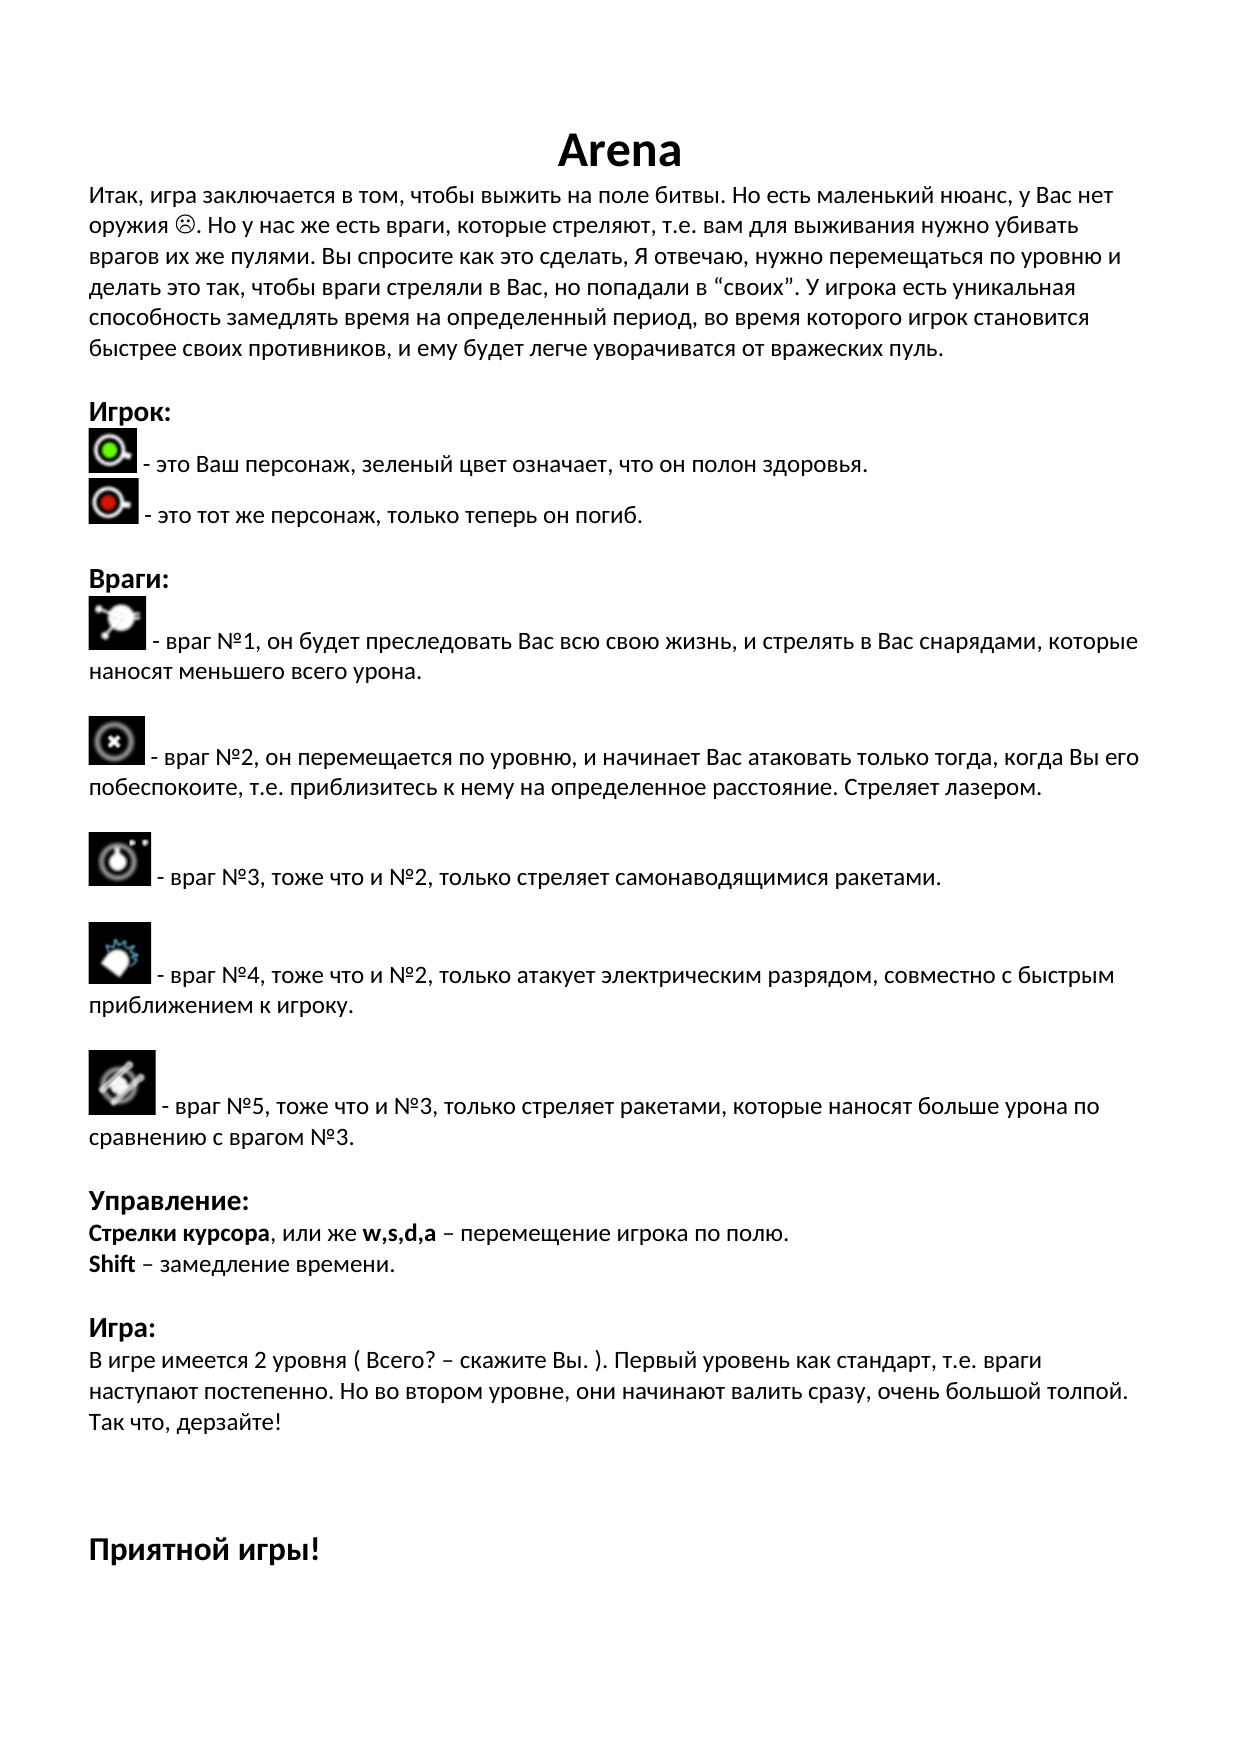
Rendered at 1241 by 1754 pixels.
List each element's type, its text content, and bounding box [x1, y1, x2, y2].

text - враг №1, он будет преследовать Вас всю свою жизнь, и стрелять в Вас снарядами, которые наносят меньшего всего урона. [88, 596, 1152, 686]
text Игрок: [88, 393, 1152, 428]
text - враг №3, тоже что и №2, только стреляет самонаводящимися ракетами. [88, 832, 1152, 892]
picture [88, 832, 152, 886]
picture [88, 716, 145, 765]
picture [88, 596, 147, 650]
text Стрелки курсора, или же w,s,d,a – перемещение игрока по полю. [88, 1217, 1152, 1248]
text - это тот же персонаж, только теперь он погиб. [88, 478, 1152, 530]
text Игра: [88, 1309, 1152, 1344]
picture [88, 428, 137, 473]
text Управление: [88, 1182, 1152, 1217]
text - враг №4, тоже что и №2, только атакует электрическим разрядом, совместно с быстрым приближением к игроку. [88, 922, 1152, 1020]
text Итак, игра заключается в том, чтобы выжить на поле битвы. Но есть маленький нюанс, у Вас нет оружия . Но у нас же есть враги, которые стреляют, т.е. вам для выживания нужно убивать врагов их же пулями. Вы спросите как это сделать, Я отвечаю, нужно перемещаться по уровню и делать это так, чтобы враги стреляли в Вас, но попадали в “своих”. У игрока есть уникальная способность замедлять время на определенный период, во время которого игрок становится быстрее своих противников, и ему будет легче уворачиватся от вражеских пуль. [88, 179, 1152, 362]
text Shift – замедление времени. [88, 1248, 1152, 1278]
text В игре имеется 2 уровня ( Всего? – скажите Вы. ). Первый уровень как стандарт, т.е. враги наступают постепенно. Но во втором уровне, они начинают валить сразу, очень большой толпой. Так что, дерзайте! [88, 1344, 1152, 1436]
text Arena [88, 118, 1152, 179]
text Приятной игры! [88, 1528, 1152, 1568]
text - это Ваш персонаж, зеленый цвет означает, что он полон здоровья. [88, 428, 1152, 478]
text Враги: [88, 561, 1152, 596]
picture [88, 922, 152, 984]
picture [88, 1050, 156, 1115]
picture [88, 478, 139, 524]
text - враг №5, тоже что и №3, только стреляет ракетами, которые наносят больше урона по сравнению с врагом №3. [88, 1050, 1152, 1151]
text - враг №2, он перемещается по уровню, и начинает Вас атаковать только тогда, когда Вы его побеспокоите, т.е. приблизитесь к нему на определенное расстояние. Стреляет лазером. [88, 717, 1152, 802]
